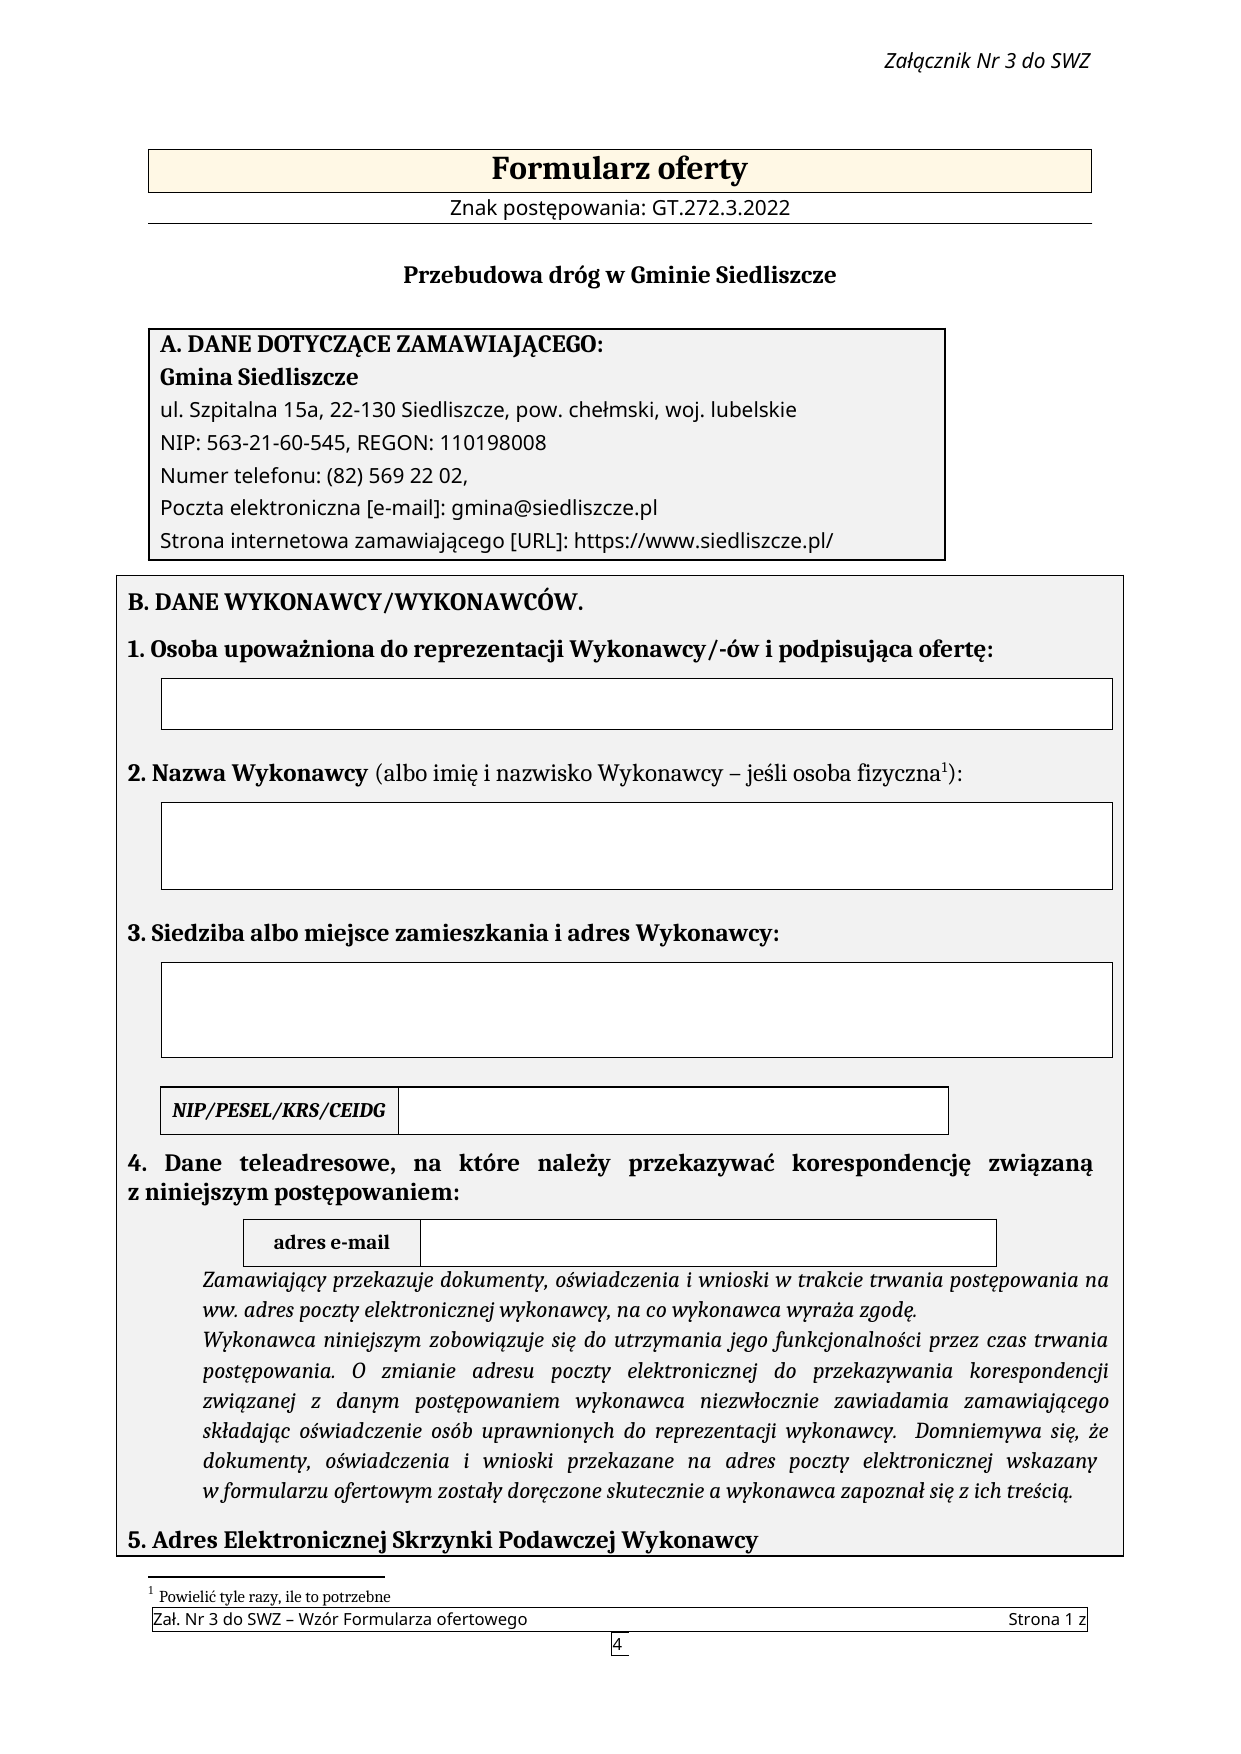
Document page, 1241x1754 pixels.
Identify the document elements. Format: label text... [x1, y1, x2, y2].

text Znak postępowania: GT.272.3.2022 [148, 193, 1092, 223]
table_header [117, 576, 1123, 1555]
table_header A. DANE DOTYCZĄCE ZAMAWIAJĄCEGO: Gmina Siedliszcze ul. Szpitalna 15a, 22-130 Siedliszcze, pow. chełmski, woj. lubelskie NIP: 563-21-60-545, REGON: 110198008 Numer telefonu: (82) 569 22 02, Poczta elektroniczna [e-mail]: gmina@siedliszcze.pl Strona internetowa zamawiającego [URL]: https://www.siedliszcze.pl/ [150, 330, 944, 559]
table_header Formularz oferty [149, 150, 1091, 192]
text Przebudowa dróg w Gminie Siedliszcze [148, 261, 1092, 290]
